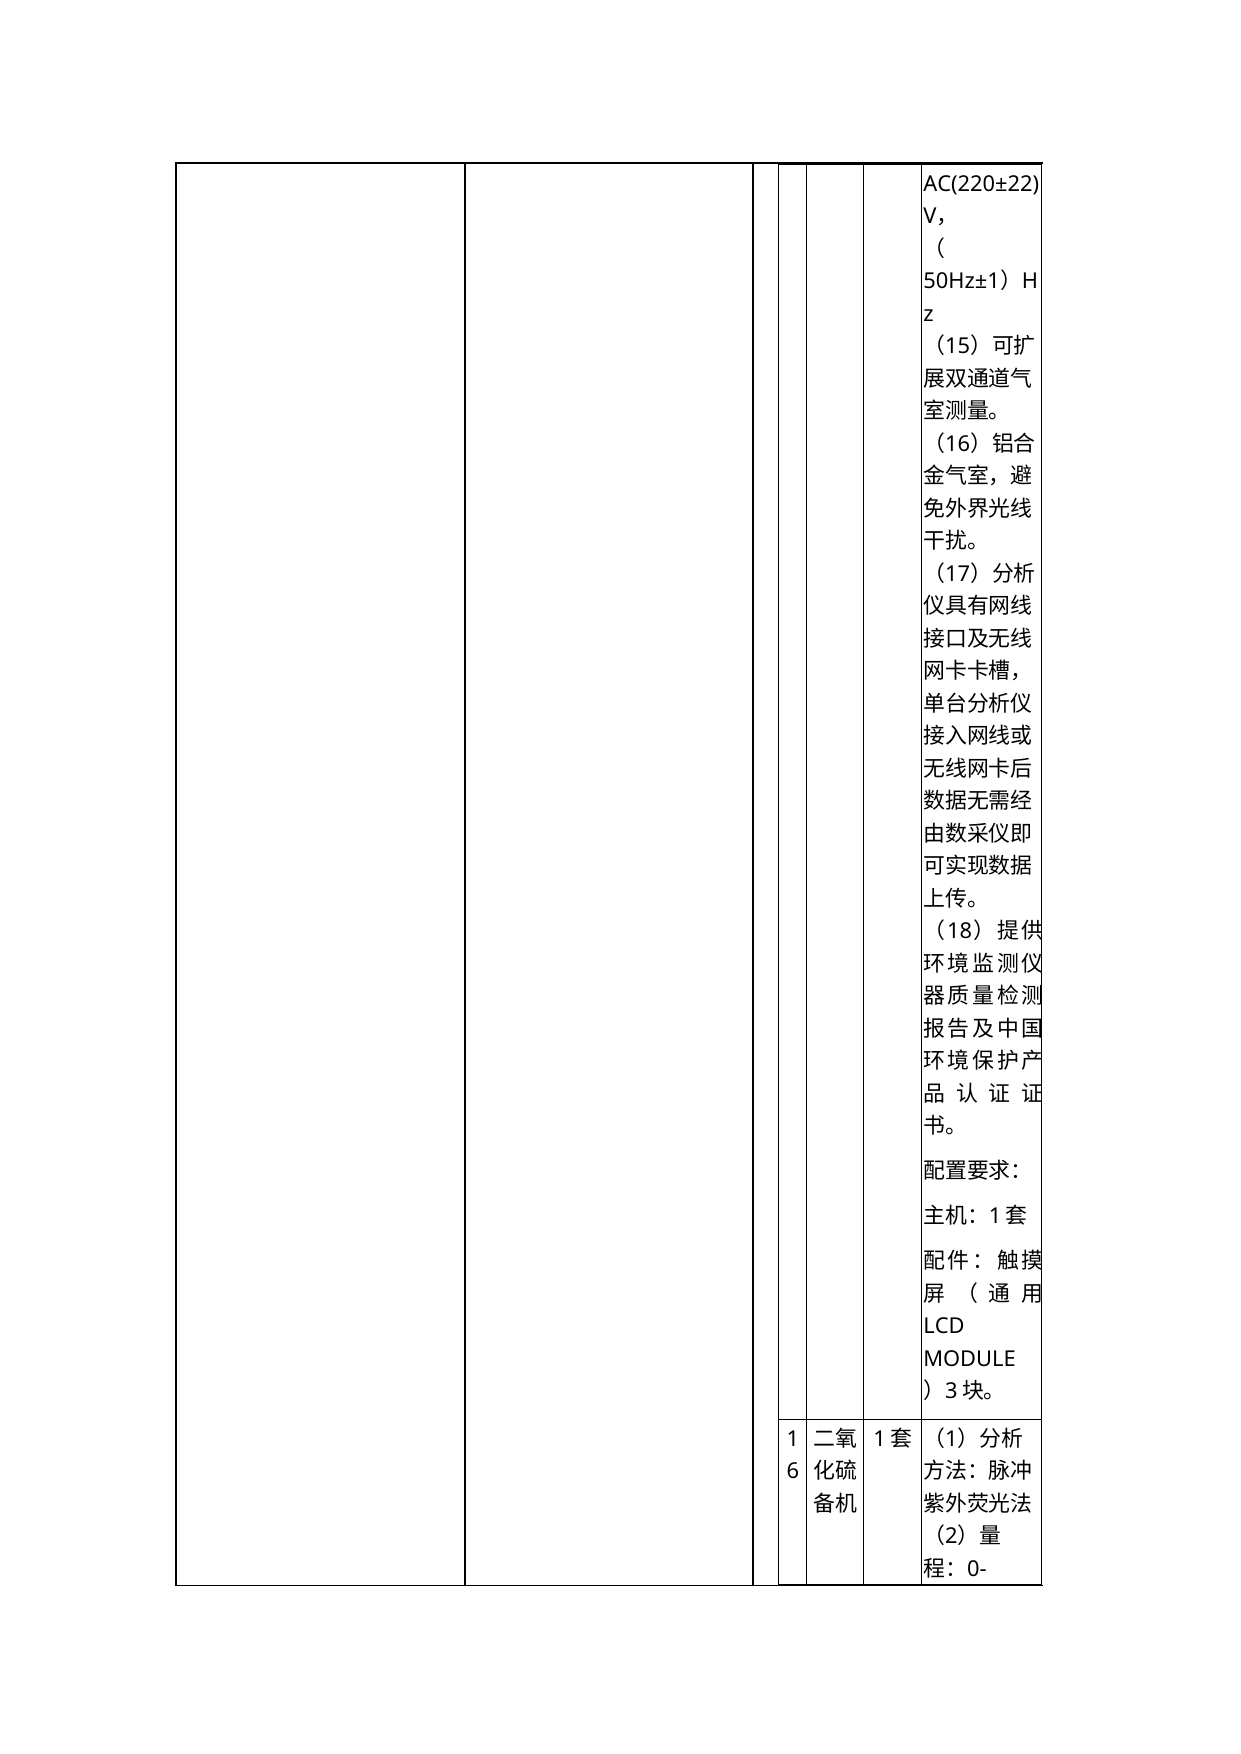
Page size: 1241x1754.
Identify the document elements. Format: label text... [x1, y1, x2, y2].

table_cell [779, 165, 806, 1419]
table_cell 1 [177, 164, 464, 1585]
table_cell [864, 165, 921, 1419]
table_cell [779, 1420, 806, 1584]
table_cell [922, 165, 1041, 1419]
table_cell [922, 1420, 1041, 1584]
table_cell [754, 164, 778, 1585]
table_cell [807, 1420, 863, 1584]
table_cell [466, 164, 752, 1585]
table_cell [807, 165, 863, 1419]
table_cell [864, 1420, 921, 1584]
